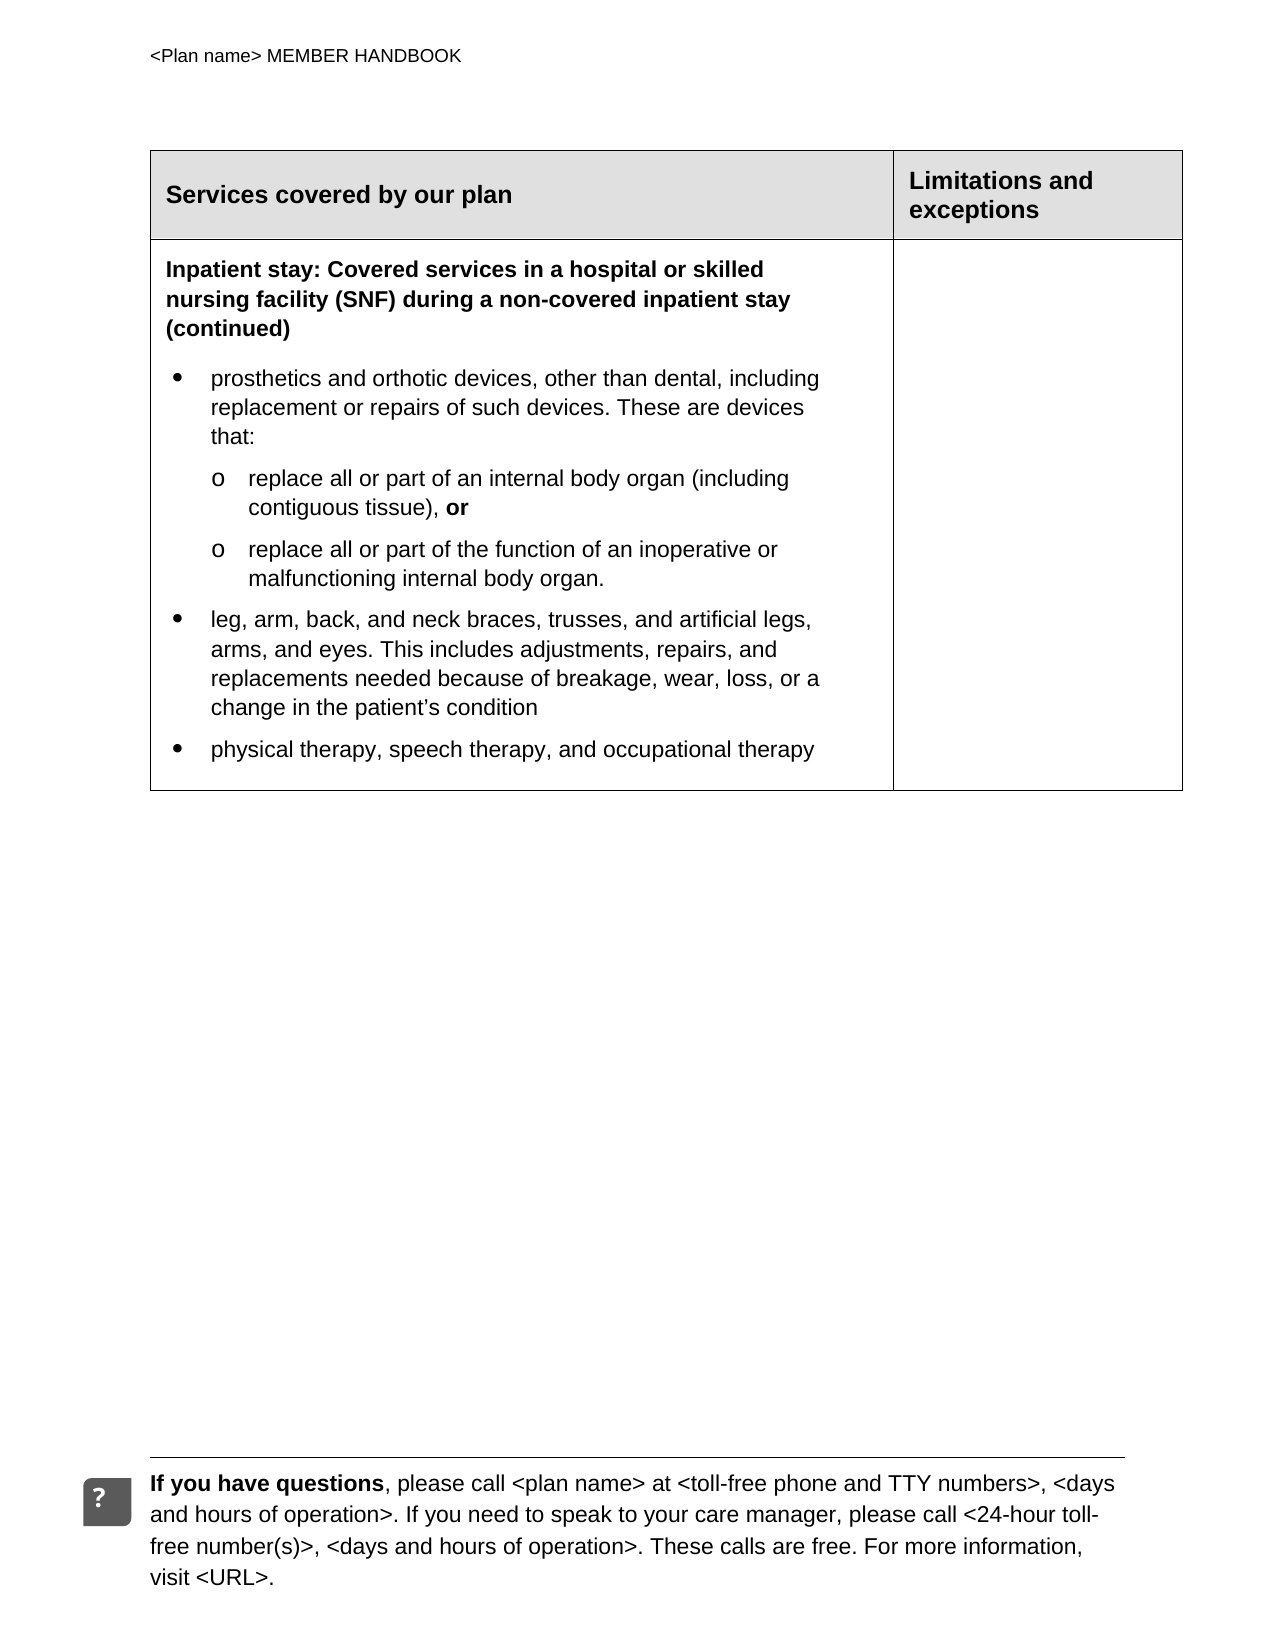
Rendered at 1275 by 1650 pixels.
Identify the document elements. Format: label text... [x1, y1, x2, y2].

table_cell Inpatient stay: Covered services in a hospital or skilled nursing facility (SNF) during a non-covered inpatient stay (continued) prosthetics and orthotic devices, other than dental, including replacement or repairs of such devices. These are devices that: replace all or part of an internal body organ (including contiguous tissue), or replace all or part of the function of an inoperative or malfunctioning internal body organ. leg, arm, back, and neck braces, trusses, and artificial legs, arms, and eyes. This includes adjustments, repairs, and replacements needed because of breakage, wear, loss, or a change in the patient’s condition physical therapy, speech therapy, and occupational therapy [151, 240, 893, 790]
table_header Services covered by our plan [151, 151, 893, 238]
table_cell [894, 240, 1182, 790]
table_header Limitations and exceptions [894, 151, 1182, 238]
